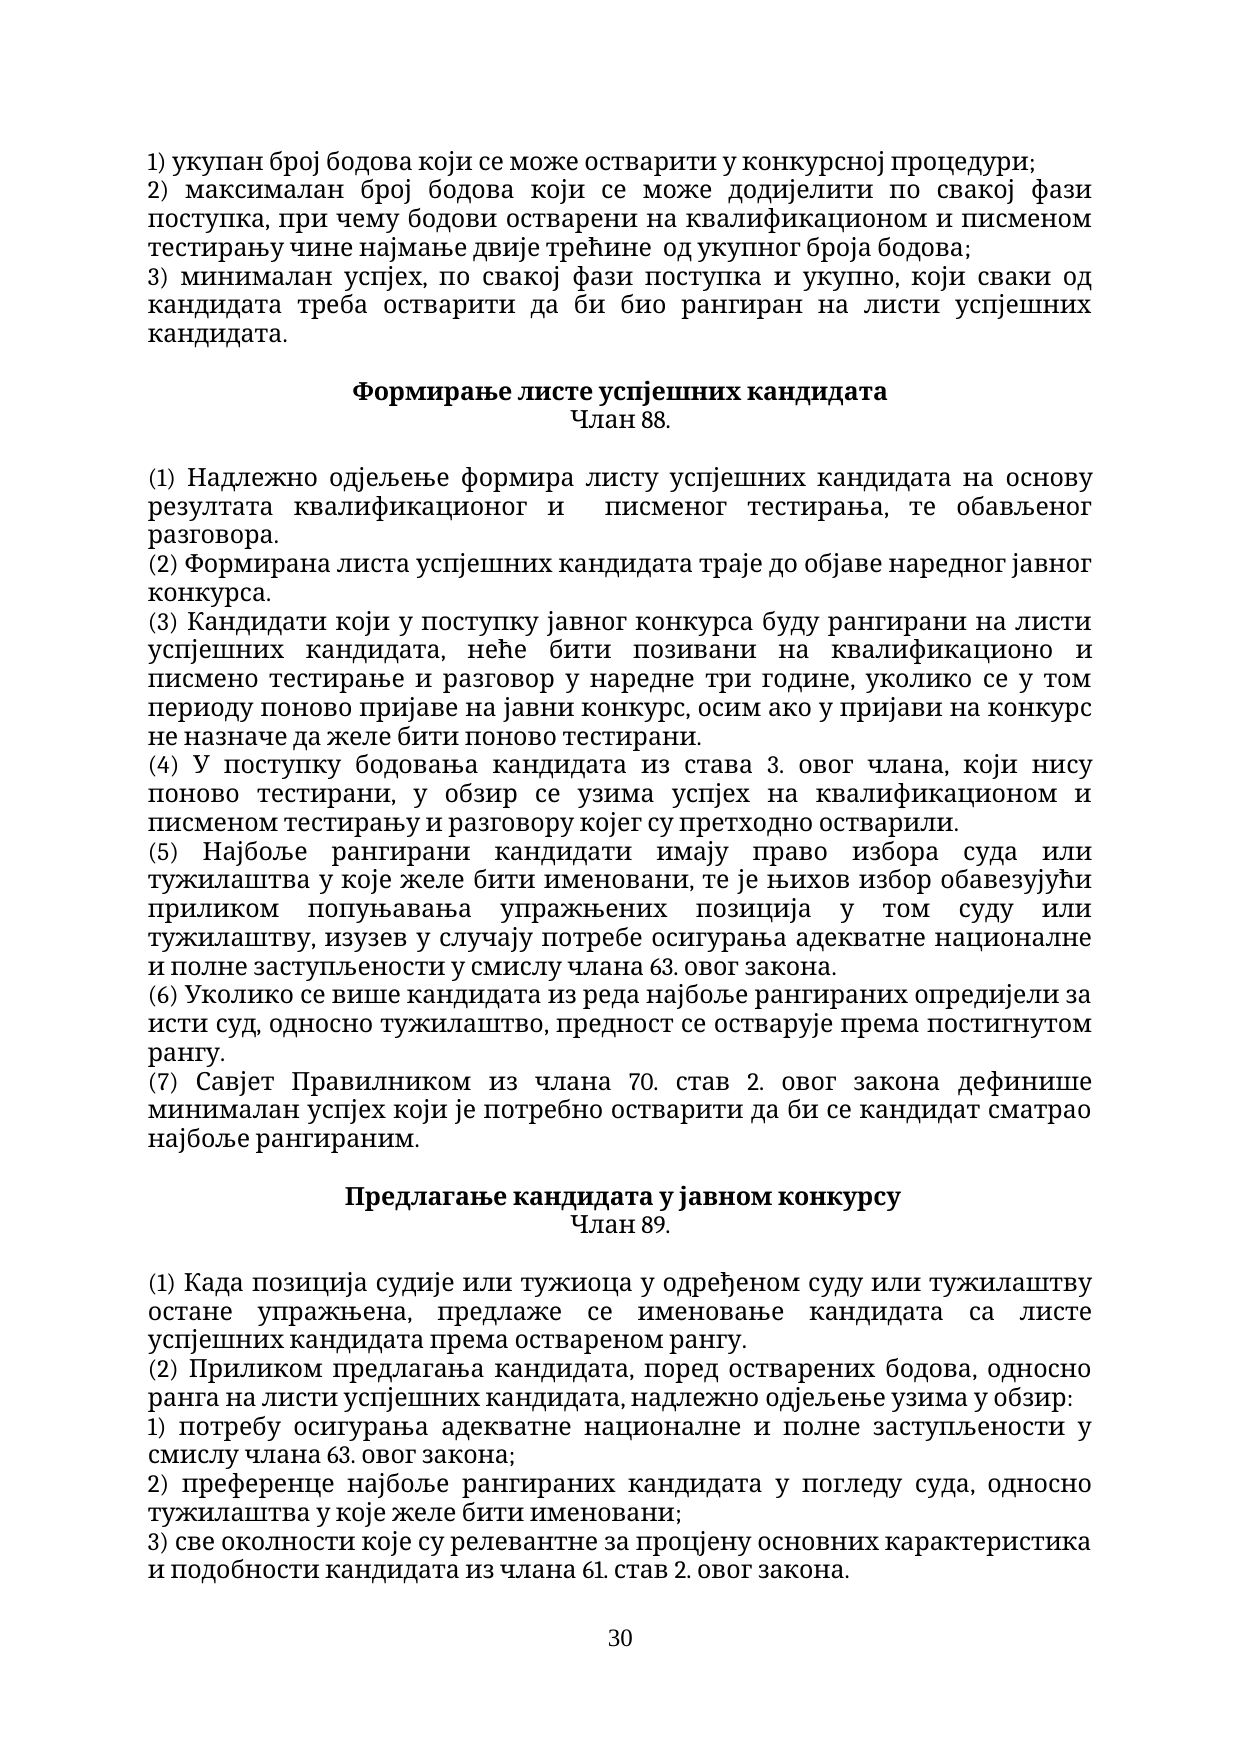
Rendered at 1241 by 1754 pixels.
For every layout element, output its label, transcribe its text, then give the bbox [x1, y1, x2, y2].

text (2) Приликом предлагања кандидата, поред остварених бодова, односно ранга на листи успјешних кандидата, надлежно одјељење узима у обзир: [148, 1355, 1093, 1413]
text (6) Уколико се више кандидата из реда најбоље рангираних опредијели за исти суд, односно тужилаштво, предност се остварује према постигнутом рангу. [148, 981, 1093, 1068]
text Члан 89. [148, 1211, 1093, 1240]
text Предлагање кандидата у јавном конкурсу [148, 1183, 1093, 1211]
text (7) Савјет Правилником из члана 70. став 2. овог закона дефинише минималан успјех који је потребно остварити да би се кандидат сматрао најбоље рангираним. [148, 1068, 1093, 1154]
text (4) У поступку бодовања кандидата из става 3. овог члана, који нису поново тестирани, у обзир се узима успјех на квалификационом и писменом тестирању и разговору којег су претходно остварили. [148, 751, 1093, 838]
text (3) Кандидати који у поступку јавног конкурса буду рангирани на листи успјешних кандидата, неће бити позивани на квалификационо и писмено тестирање и разговор у наредне три године, уколико се у том периоду поново пријаве на јавни конкурс, осим ако у пријави на конкурс не назначе да желе бити поново тестирани. [148, 608, 1093, 751]
text Формирање листе успјешних кандидата [148, 378, 1093, 406]
text (5) Најбоље рангирани кандидати имају право избора суда или тужилаштва у које желе бити именовани, те је њихов избор обавезујући приликом попуњавања упражњених позиција у том суду или тужилаштву, изузев у случају потребе осигурања адекватне националне и полне заступљености у смислу члана 63. овог закона. [148, 838, 1093, 981]
text 1) потребу осигурања адекватне националне и полне заступљености у смислу члана 63. овог закона; [148, 1413, 1093, 1470]
text (1) Када позиција судије или тужиоца у одређеном суду или тужилаштву остане упражњена, предлаже се именовање кандидата са листе успјешних кандидата према оствареном рангу. [148, 1269, 1093, 1355]
text 1) укупан број бодова који се може остварити у конкурсној процедури; [148, 148, 1093, 176]
text 2) максималан број бодова који се може додијелити по свакој фази поступка, при чему бодови остварени на квалификационом и писменом тестирању чине најмање двије трећине од укупног броја бодова; [148, 176, 1093, 263]
text 3) све околности које су релевантне за процјену основних карактеристика и подобности кандидата из члана 61. став 2. овог закона. [148, 1528, 1093, 1585]
text (2) Формирана листа успјешних кандидата траје до објаве наредног јавног конкурса. [148, 550, 1093, 608]
text (1) Надлежно одјељење формира листу успјешних кандидата на основу резултата квалификационог и писменог тестирања, те обављеног разговора. [148, 464, 1093, 550]
text 2) преференце најбоље рангираних кандидата у погледу суда, односно тужилаштва у које желе бити именовани; [148, 1470, 1093, 1528]
text Члан 88. [148, 406, 1093, 435]
text 3) минималан успјех, по свакој фази поступка и укупно, који сваки од кандидата треба остварити да би био рангиран на листи успјешних кандидата. [148, 263, 1093, 349]
